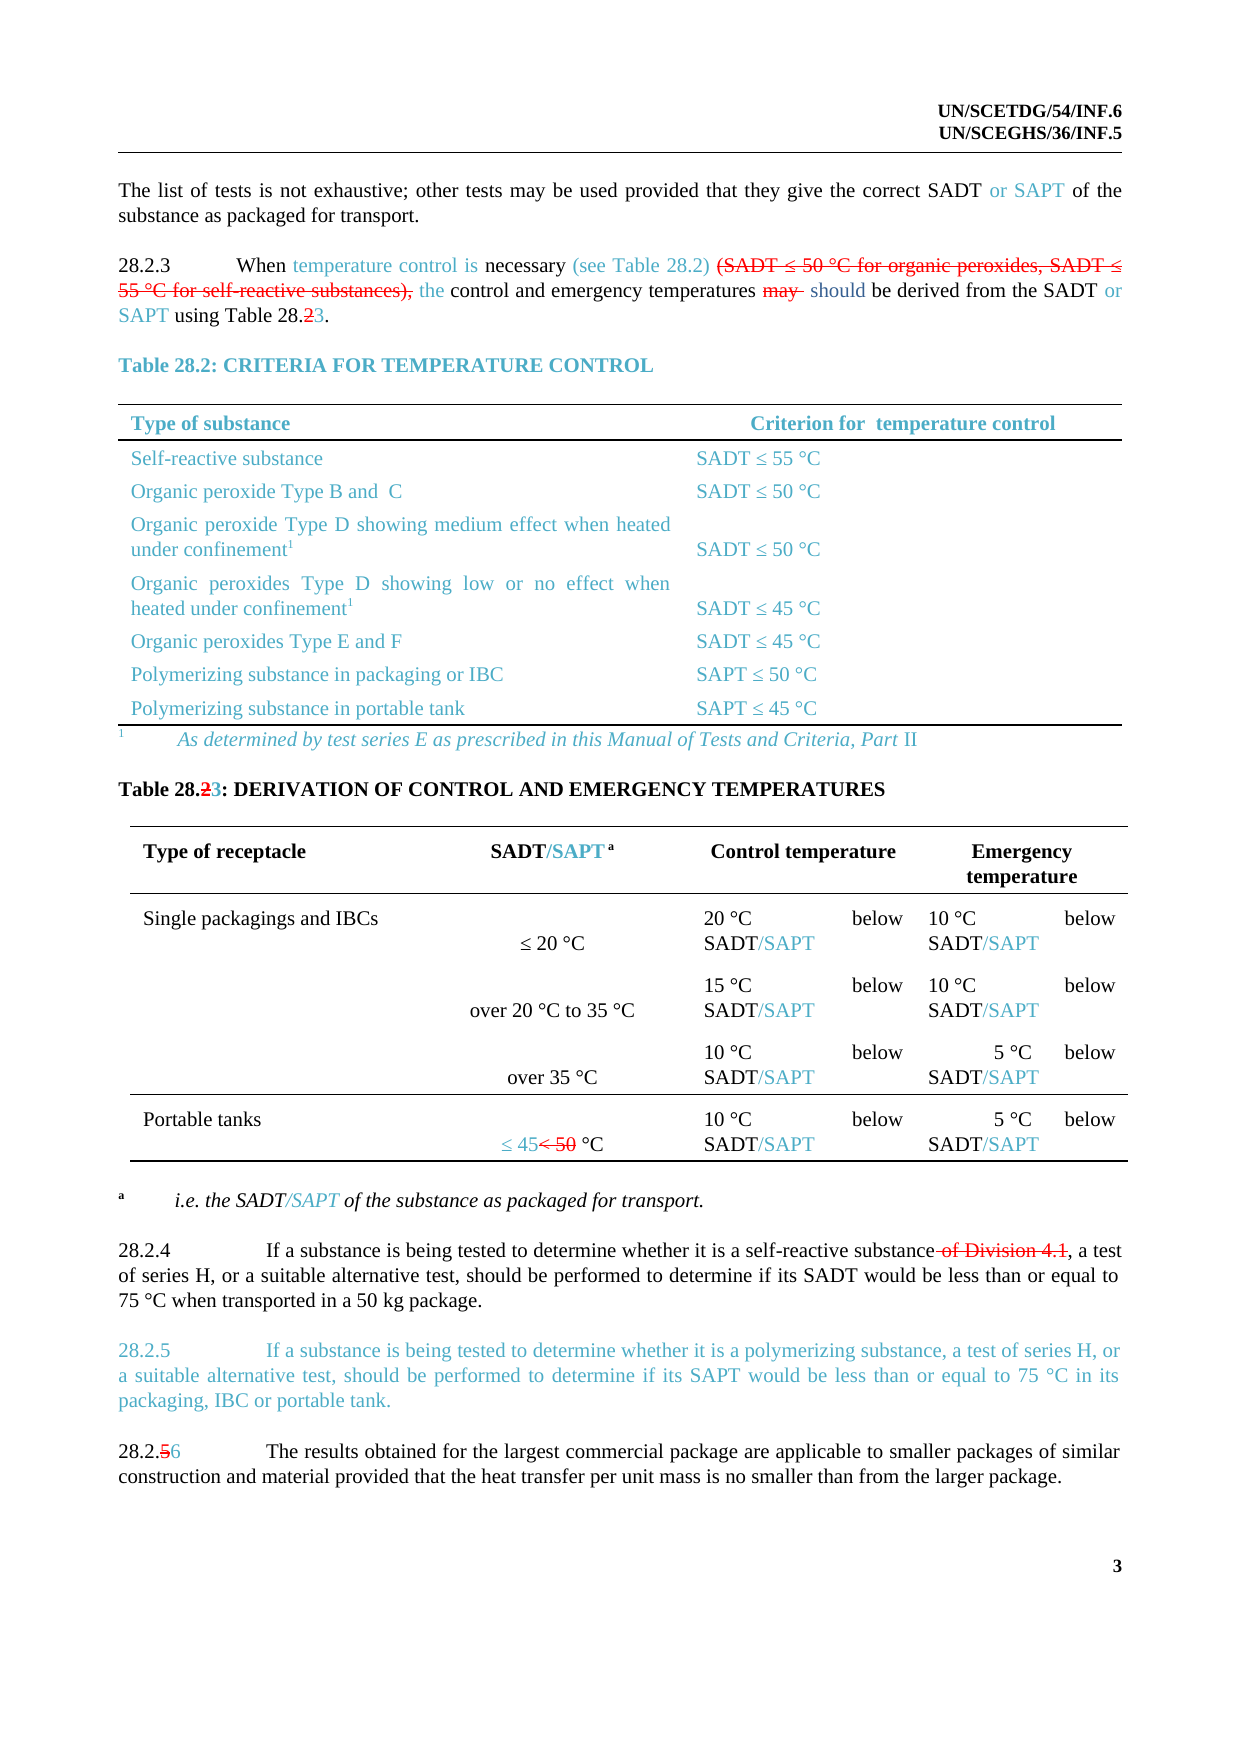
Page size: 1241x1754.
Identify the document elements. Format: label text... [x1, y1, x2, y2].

table_cell 20 °C below SADT/SAPT [691, 894, 915, 959]
table_header SADT/SAPT a [413, 827, 691, 892]
text The list of tests is not exhaustive; other tests may be used provided that they give the correct SADT or SAPT of the substance as packaged for transport. [118, 177, 1122, 227]
table_cell Polymerizing substance in packaging or IBC [118, 657, 683, 690]
table_header Control temperature [691, 827, 915, 892]
table_cell 5 °C below SADT/SAPT [915, 1095, 1128, 1160]
table_cell SADT ≤ 50 °C [684, 507, 1122, 565]
table_cell SADT ≤ 50 °C [684, 474, 1122, 507]
text 28.2.3 When temperature control is necessary (see Table 28.2) (SADT ≤ 50 °C for organic peroxides, SADT ≤ 55 °C for self-reactive substances), the control and emergency temperatures may should be derived from the SADT or SAPT using Table 28.23. [118, 252, 1122, 327]
table_cell Organic peroxide Type D showing medium effect when heated under confinement1 [118, 507, 683, 565]
text 28.2.56 The results obtained for the largest commercial package are applicable to smaller packages of similar construction and material provided that the heat transfer per unit mass is no smaller than from the larger package. [118, 1438, 1122, 1488]
table_cell SADT ≤ 55 °C [684, 441, 1122, 474]
table_cell Polymerizing substance in portable tank [118, 690, 683, 724]
table_cell Organic peroxides Type D showing low or no effect when heated under confinement1 [118, 565, 683, 624]
table_header Type of substance [118, 405, 683, 439]
table_cell 5 °C below SADT/SAPT [915, 1026, 1128, 1093]
list a i.e. the SADT/SAPT of the substance as packaged for transport. [118, 1187, 1122, 1212]
table_header Emergency temperature [915, 827, 1128, 892]
table_cell over 20 °C to 35 °C [413, 960, 691, 1026]
table_cell SAPT ≤ 45 °C [684, 690, 1122, 724]
table_cell 10 °C below SADT/SAPT [915, 894, 1128, 959]
table_cell Self-reactive substance [118, 441, 683, 474]
table_cell Organic peroxide Type B and C [118, 474, 683, 507]
table_cell over 35 °C [413, 1026, 691, 1093]
table_header Type of receptacle [130, 827, 413, 892]
table_cell SAPT ≤ 50 °C [684, 657, 1122, 690]
table_cell Portable tanks [130, 1095, 413, 1160]
table_cell Organic peroxides Type E and F [118, 624, 683, 657]
list 28.2.5 If a substance is being tested to determine whether it is a polymerizing substance, a test of series H, or a suitable alternative test, should be performed to determine if its SAPT would be less than or equal to 75 °C in its packaging, IBC or portable tank. [118, 1337, 1122, 1412]
table_cell 10 °C below SADT/SAPT [691, 1026, 915, 1093]
table_header Criterion for temperature control [684, 405, 1122, 439]
list Table 28.23: DERIVATION OF CONTROL AND EMERGENCY TEMPERATURES [118, 776, 1122, 801]
text 28.2.4 If a substance is being tested to determine whether it is a self-reactive substance of Division 4.1, a test of series H, or a suitable alternative test, should be performed to determine if its SADT would be less than or equal to 75 °C when transported in a 50 kg package. [118, 1237, 1122, 1312]
list Table 28.2: CRITERIA FOR TEMPERATURE CONTROL [118, 352, 1122, 377]
table_cell ≤ 45< 50 °C [413, 1095, 691, 1160]
table_cell ≤ 20 °C [413, 894, 691, 959]
table_cell SADT ≤ 45 °C [684, 565, 1122, 624]
table_cell Single packagings and IBCs [130, 894, 413, 1093]
table_cell 15 °C below SADT/SAPT [691, 960, 915, 1026]
table_cell SADT ≤ 45 °C [684, 624, 1122, 657]
table_cell 10 °C below SADT/SAPT [915, 960, 1128, 1026]
table_cell 10 °C below SADT/SAPT [691, 1095, 915, 1160]
text 1 As determined by test series E as prescribed in this Manual of Tests and Criteria, Part II [118, 726, 1122, 751]
